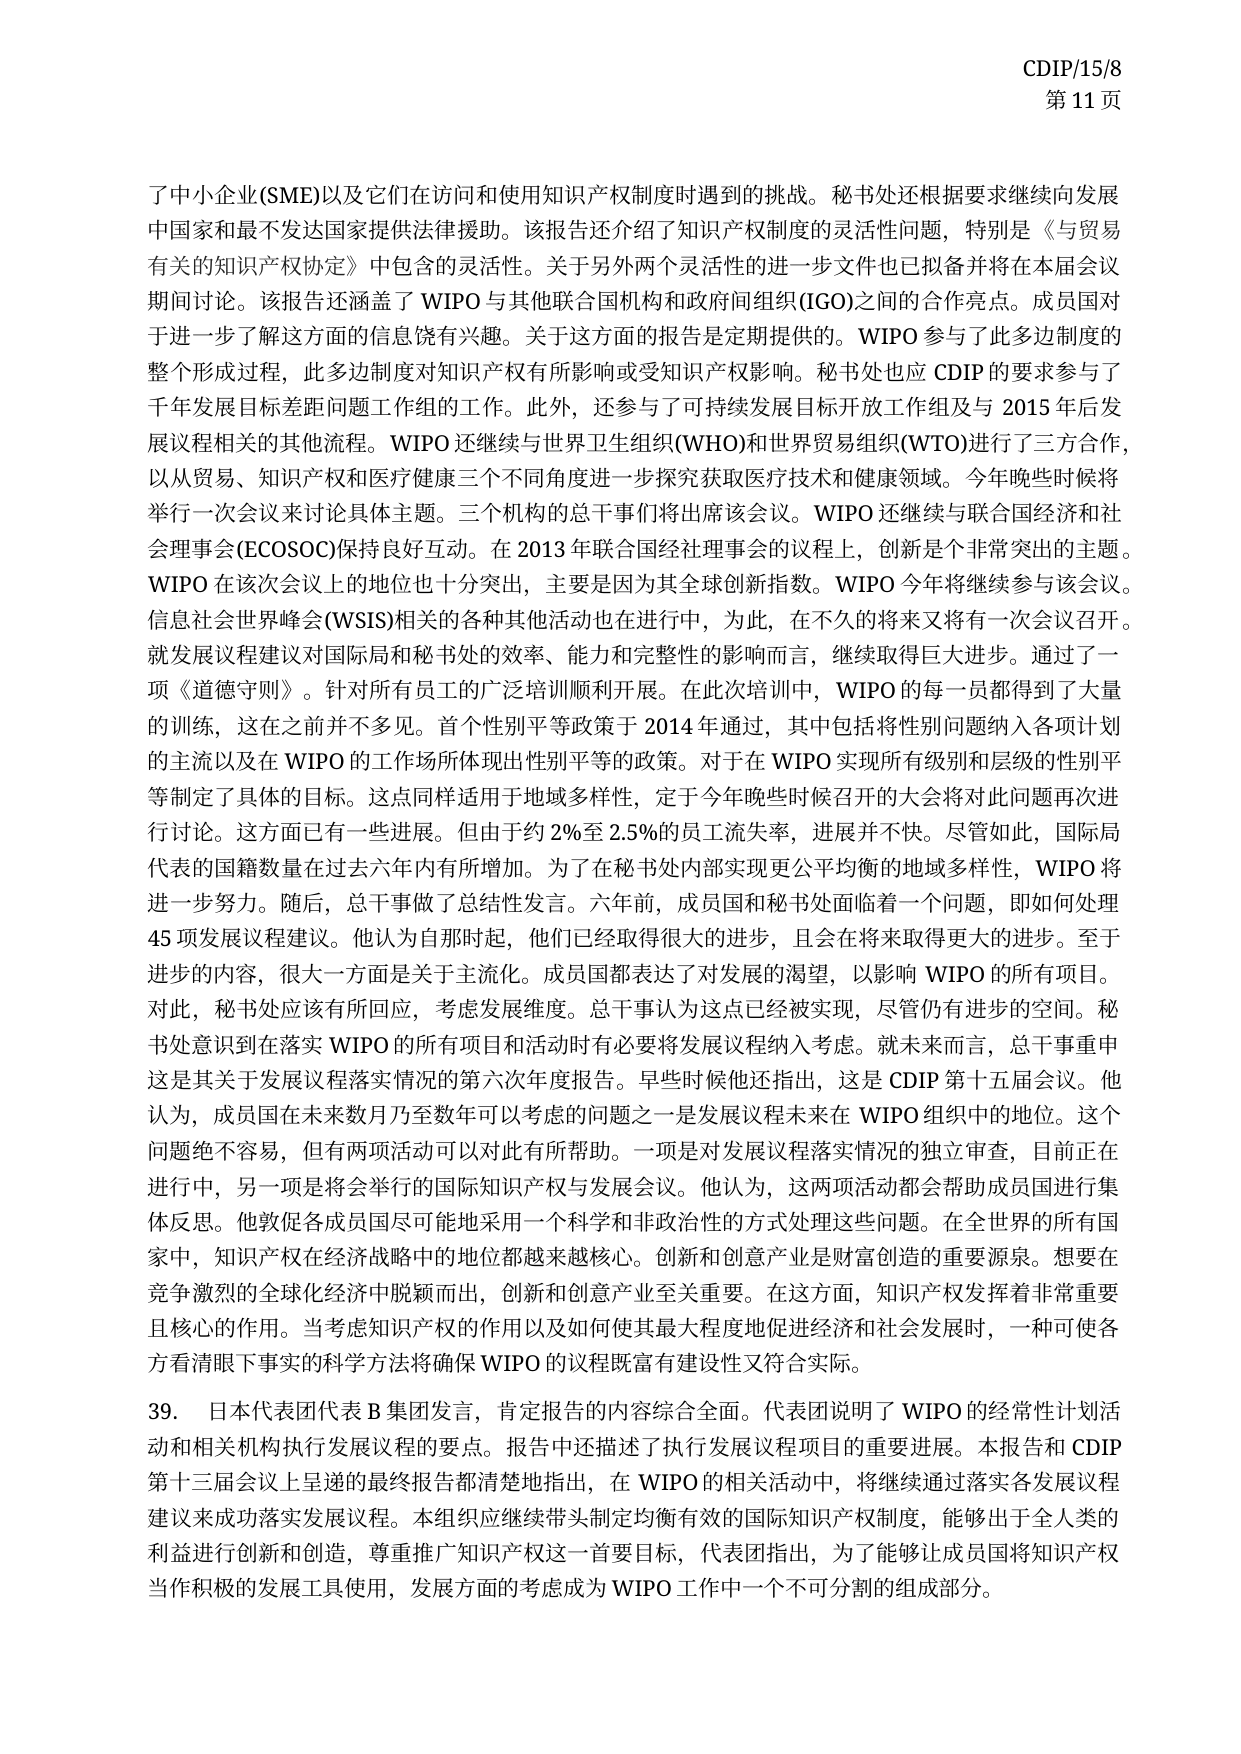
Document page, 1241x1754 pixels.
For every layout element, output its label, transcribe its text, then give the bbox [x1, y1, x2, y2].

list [148, 174, 1122, 1378]
list . 日本代表团代表B集团发言，肯定报告的内容综合全面。代表团说明了WIPO的经常性计划活动和相关机构执行发展议程的要点。报告中还描述了执行发展议程项目的重要进展。本报告和CDIP第十三届会议上呈递的最终报告都清楚地指出，在WIPO的相关活动中，将继续通过落实各发展议程建议来成功落实发展议程。本组织应继续带头制定均衡有效的国际知识产权制度，能够出于全人类的利益进行创新和创造，尊重推广知识产权这一首要目标，代表团指出，为了能够让成员国将知识产权当作积极的发展工具使用，发展方面的考虑成为WIPO工作中一个不可分割的组成部分。 [148, 1391, 1122, 1603]
